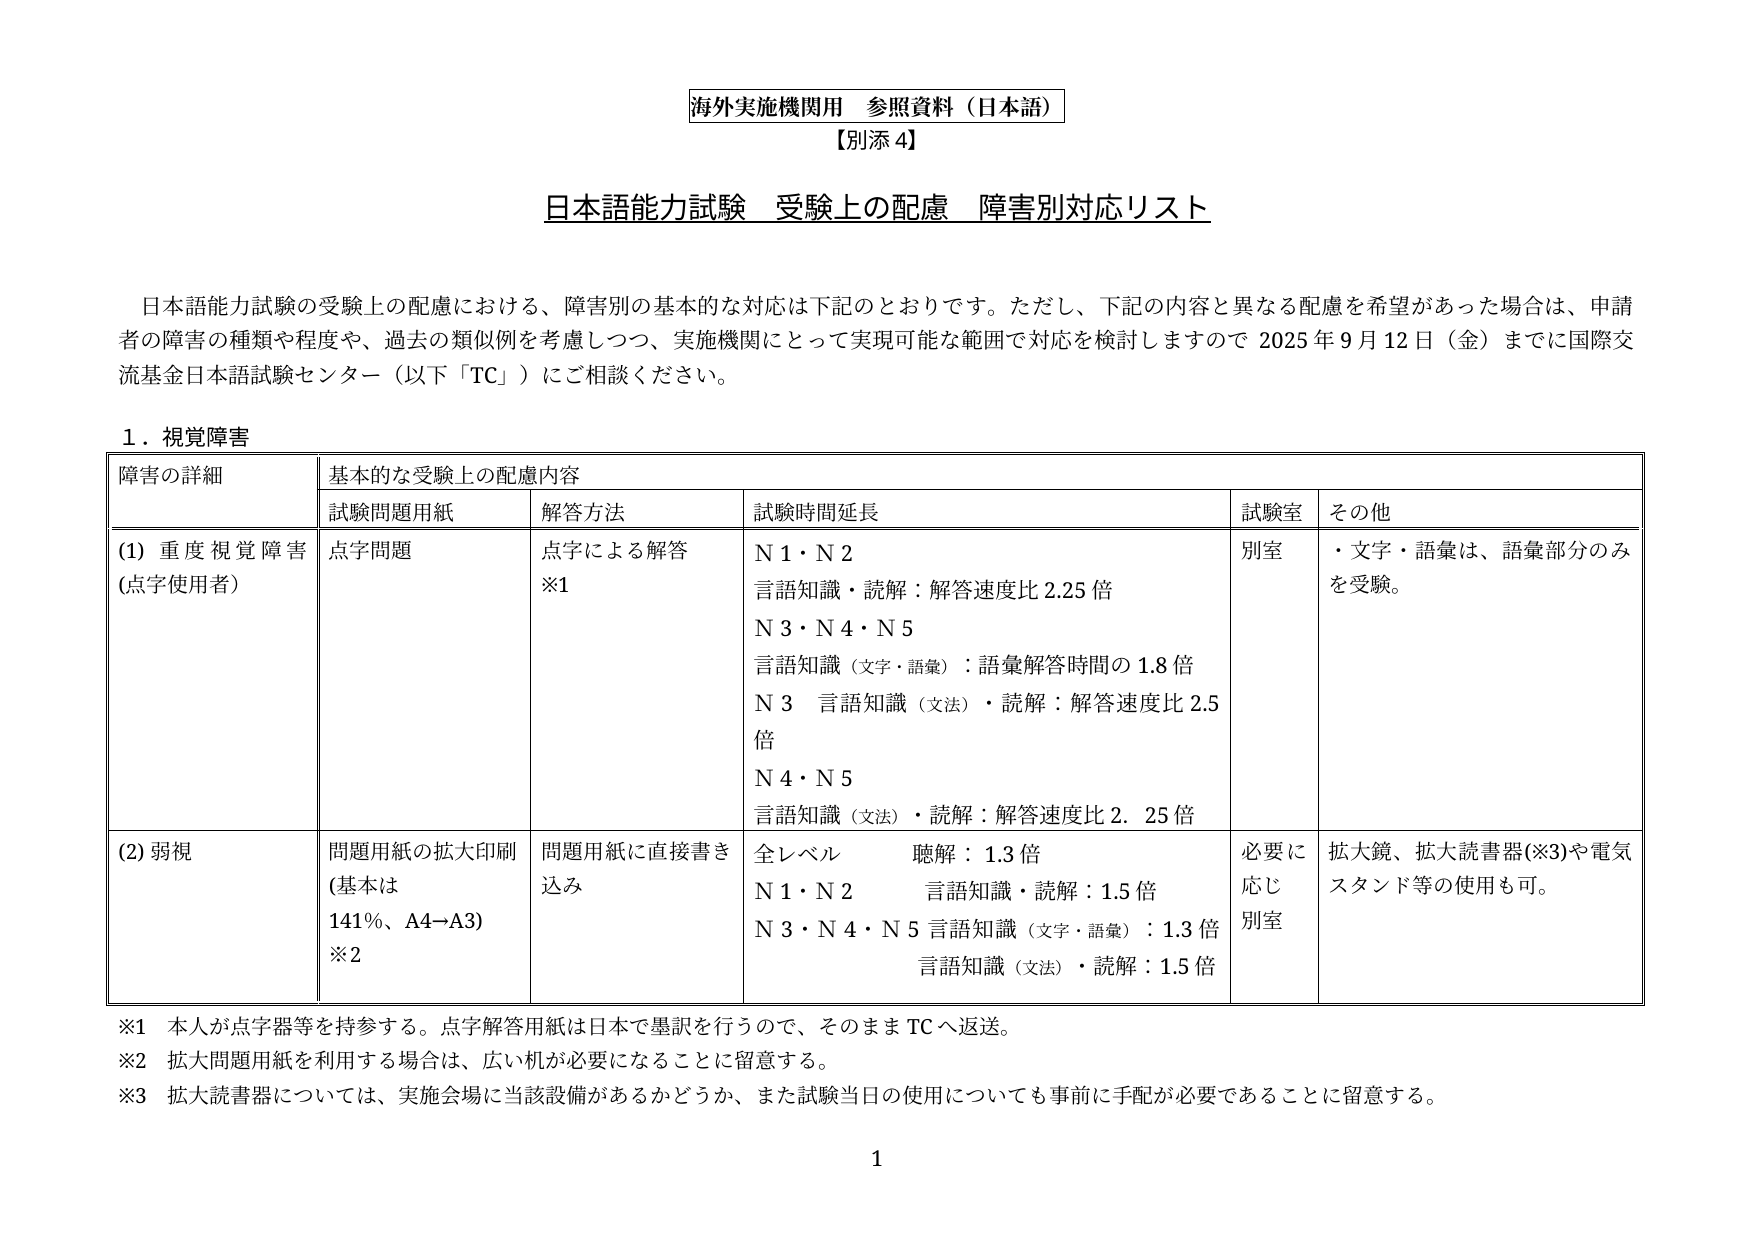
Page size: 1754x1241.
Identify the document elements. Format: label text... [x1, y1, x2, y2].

table_cell 試験問題用紙 [320, 490, 530, 527]
text 日本語能力試験 受験上の配慮 障害別対応リスト [118, 185, 1636, 227]
text ※2 拡大問題用紙を利用する場合は、広い机が必要になることに留意する。 [118, 1040, 1636, 1075]
table_header 基本的な受験上の配慮内容 [318, 455, 1642, 489]
table_cell Ｎ1・Ｎ2 言語知識・読解：解答速度比2.25倍 Ｎ3・Ｎ4・Ｎ5 言語知識（文字・語彙）：語彙解答時間の1.8倍 Ｎ3 言語知識（文法）・読解：解答速度比2.5倍 Ｎ4・Ｎ5 言語知識（文法）・読解：解答速度比2．25倍 [744, 530, 1230, 830]
table_cell 問題用紙の拡大印刷 (基本は141％、A4→A3) ※2 [318, 831, 530, 1003]
table_cell 全レベル 聴解： 1.3倍 Ｎ1・Ｎ2 言語知識・読解：1.5倍 Ｎ3・Ｎ4・Ｎ5 言語知識（文字・語彙）：1.3倍 言語知識（文法）・読解：1.5倍 [744, 831, 1230, 1003]
table_cell 点字問題 [320, 530, 530, 830]
table_cell (2) 弱視 [109, 831, 318, 1003]
table_cell 必要に応じ 別室 [1231, 831, 1318, 1003]
table_cell 別室 [1231, 530, 1318, 830]
table_cell (1) 重度視覚障害 (点字使用者） [109, 527, 317, 830]
text ※1 本人が点字器等を持参する。点字解答用紙は日本で墨訳を行うので、そのままTCへ返送。 [118, 1006, 1636, 1040]
table_cell 試験室 [1231, 490, 1318, 527]
text 日本語能力試験の受験上の配慮における、障害別の基本的な対応は下記のとおりです。ただし、下記の内容と異なる配慮を希望があった場合は、申請者の障害の種類や程度や、過去の類似例を考慮しつつ、実施機関にとって実現可能な範囲で対応を検討しますので2025年9月12日（金）までに国際交流基金日本語試験センター（以下「TC」）にご相談ください。 [118, 287, 1636, 390]
table_cell ・文字・語彙は、語彙部分のみを受験。 [1319, 527, 1642, 830]
text ※3 拡大読書器については、実施会場に当該設備があるかどうか、また試験当日の使用についても事前に手配が必要であることに留意する。 [118, 1075, 1636, 1109]
table_cell 点字による解答 ※1 [531, 530, 743, 830]
table_cell 拡大鏡、拡大読書器(※3)や電気スタンド等の使用も可。 [1319, 831, 1642, 1003]
table_header 障害の詳細 [109, 455, 318, 527]
table_cell その他 [1319, 490, 1642, 527]
table_cell 試験時間延長 [744, 490, 1230, 527]
table_cell 解答方法 [531, 490, 743, 527]
text １．視覚障害 [118, 420, 1636, 452]
table_cell 問題用紙に直接書き込み [531, 831, 743, 1003]
